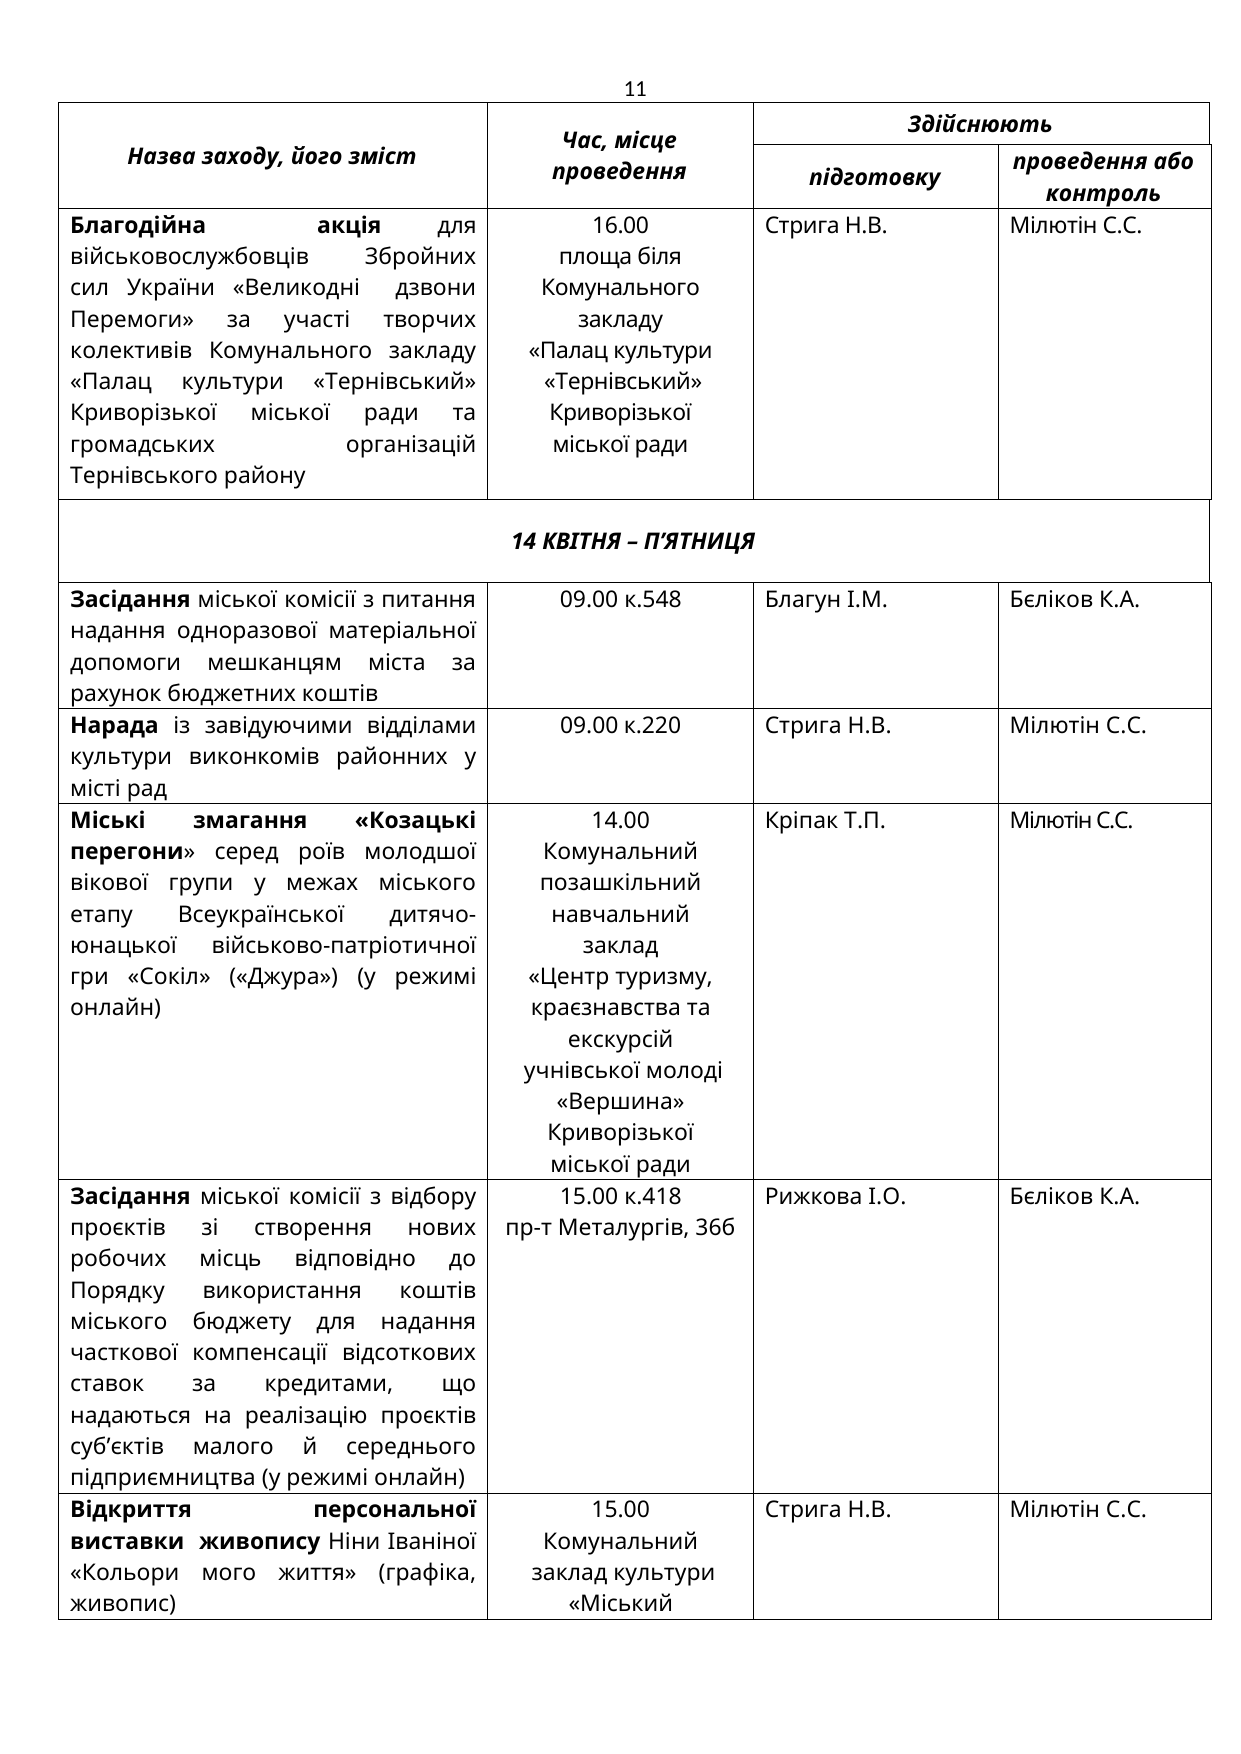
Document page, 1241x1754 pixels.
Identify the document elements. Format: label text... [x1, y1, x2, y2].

table_cell Благодійна акція для військовослужбовців Збройних сил України «Великодні дзвони Перемоги» за участі творчих колективів Комунального закладу «Палац культури «Тернівський» Криворізької міської ради та громадських організацій Тернівського району [59, 209, 487, 499]
table_cell Стрига Н.В. [754, 209, 998, 499]
table_cell Нарада із завідуючими відділами культури виконкомів районних у місті рад [59, 709, 487, 803]
table_cell Мілютін С.С. [999, 709, 1211, 803]
table_cell 14.00 Комунальний позашкільний навчальний заклад «Центр туризму, краєзнавства та екскурсій учнівської молоді «Вершина» Криворізької міської ради [488, 804, 753, 1179]
table_cell Міські змагання «Козацькі перегони» серед роїв молодшої вікової групи у межах міського етапу Всеукраїнської дитячо-юнацької військово-патріотичної гри «Сокіл» («Джура») (у режимі онлайн) [59, 804, 487, 1179]
table_cell Благун І.М. [754, 583, 998, 708]
table_cell 16.00 площа біля Комунального закладу «Палац культури «Тернівський» Криворізької міської ради [488, 209, 753, 499]
table_cell Стрига Н.В. [754, 709, 998, 803]
table_cell 09.00 к.220 [488, 709, 753, 803]
table_header Час, місце проведення [488, 103, 753, 208]
table_cell 09.00 к.548 [488, 583, 753, 708]
table_cell Бєліков К.А. [999, 1180, 1211, 1492]
table_cell Засідання міської комісії з відбору проєктів зі створення нових робочих місць відповідно до Порядку використання коштів міського бюджету для надання часткової компенсації відсоткових ставок за кредитами, що надаються на реалізацію проєктів суб’єктів малого й середнього підприємництва (у режимі онлайн) [59, 1180, 487, 1492]
table_cell Стрига Н.В. [754, 1494, 998, 1618]
table_cell Мілютін С.С. [999, 804, 1211, 1179]
table_cell проведення або контроль [999, 145, 1211, 208]
table_cell Мілютін С.С. [999, 1494, 1211, 1618]
table_cell Засідання міської комісії з питання надання одноразової матеріальної допомоги мешканцям міста за рахунок бюджетних коштів [59, 583, 487, 708]
table_header Назва заходу, його зміст [59, 103, 487, 208]
table_cell Рижкова І.О. [754, 1180, 998, 1492]
table_cell Мілютін С.С. [999, 209, 1211, 499]
table_cell 14 КВІТНЯ – П’ЯТНИЦЯ [59, 500, 1209, 582]
table_cell Бєліков К.А. [999, 583, 1211, 708]
table_cell Кріпак Т.П. [754, 804, 998, 1179]
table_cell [59, 1494, 487, 1618]
table_cell 15.00 к.418 пр-т Металургів, 36б [488, 1180, 753, 1492]
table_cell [488, 1494, 753, 1618]
table_header Здійснюють [754, 103, 1209, 144]
table_cell підготовку [754, 145, 998, 208]
